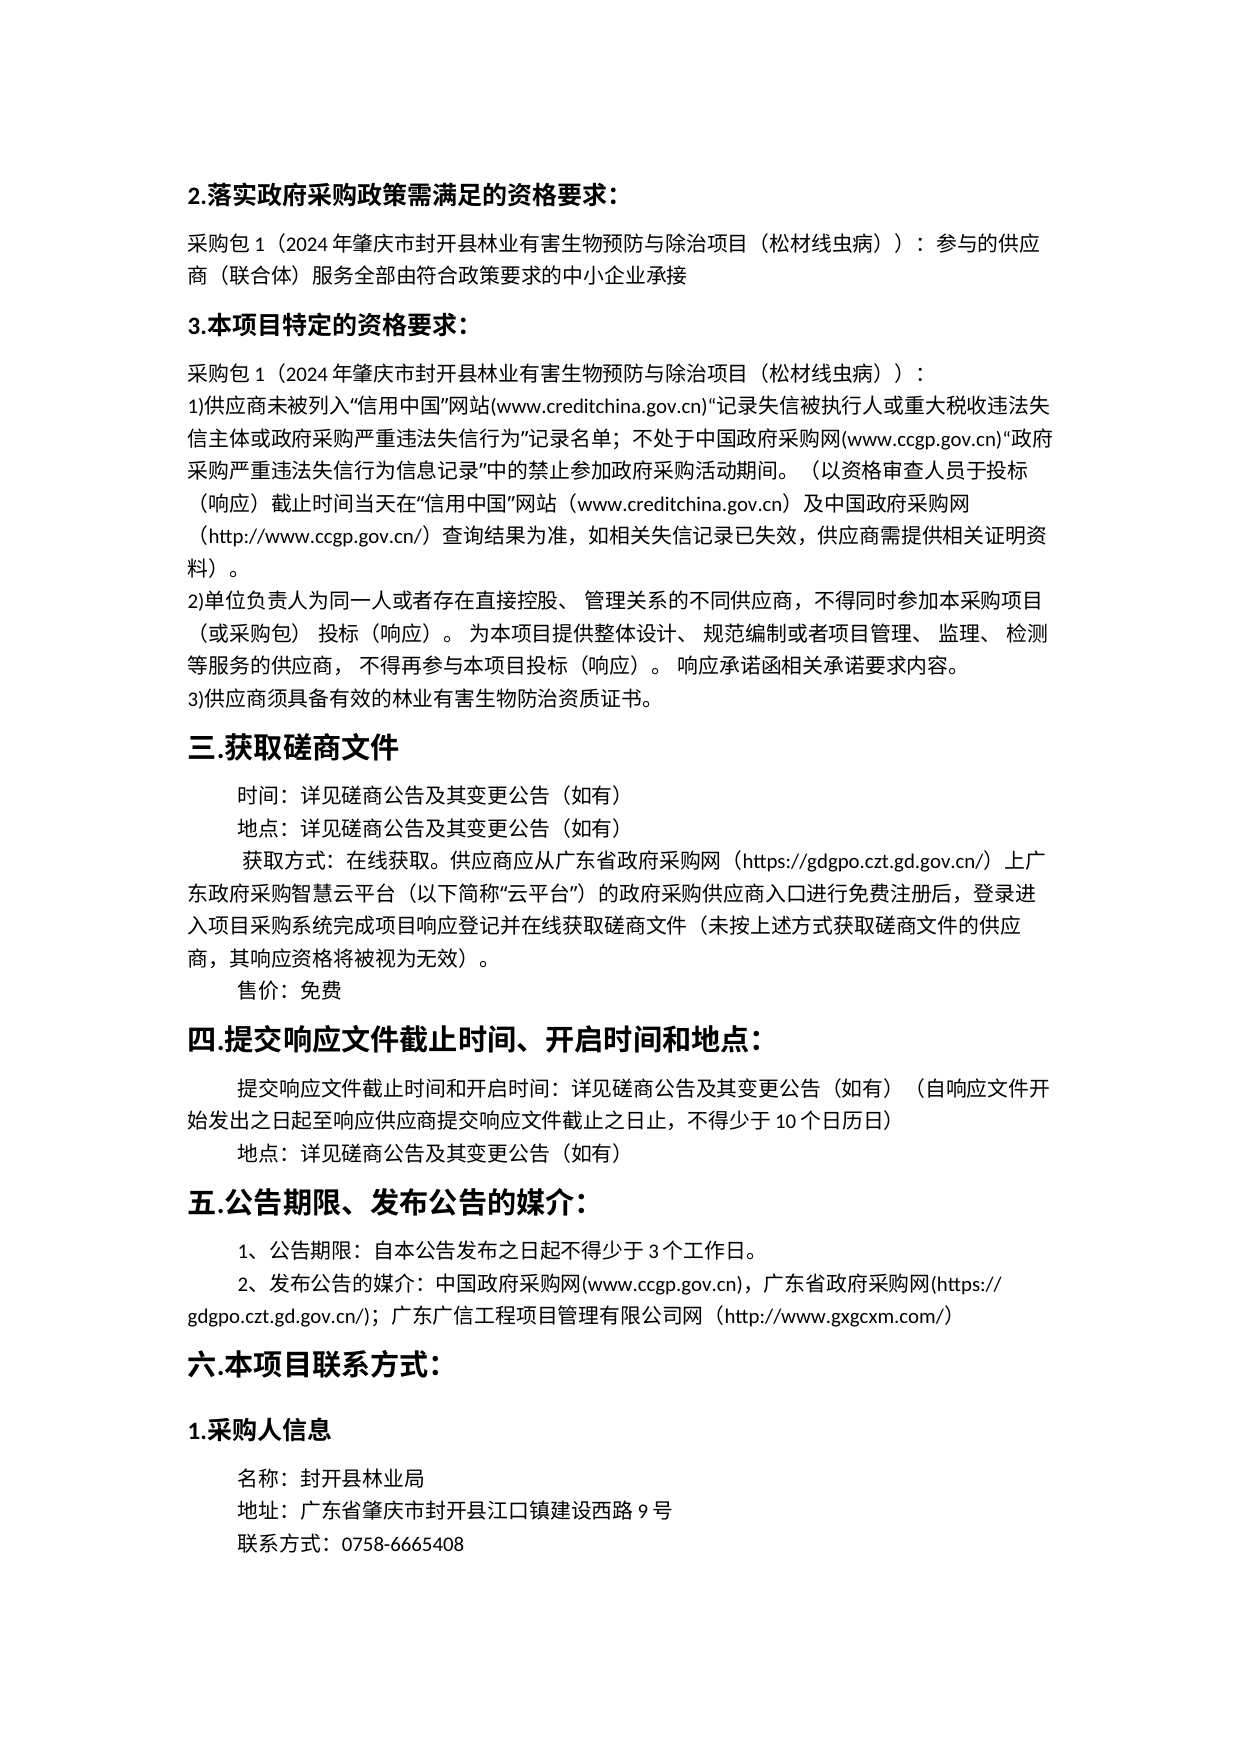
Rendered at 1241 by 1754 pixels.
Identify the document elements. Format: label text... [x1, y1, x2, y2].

text 四.提交响应文件截止时间、开启时间和地点： [187, 1007, 1053, 1072]
text 3.本项目特定的资格要求： [187, 292, 1053, 357]
text 五.公告期限、发布公告的媒介： [187, 1169, 1053, 1234]
text 提交响应文件截止时间和开启时间：详见磋商公告及其变更公告（如有）（自响应文件开始发出之日起至响应供应商提交响应文件截止之日止，不得少于10个日历日） [187, 1072, 1053, 1137]
text 3)供应商须具备有效的林业有害生物防治资质证书。 [187, 682, 1053, 714]
text 名称：封开县林业局 [187, 1462, 1053, 1494]
text 地点：详见磋商公告及其变更公告（如有） [187, 812, 1053, 844]
text 联系方式：0758-6665408 [187, 1527, 1053, 1559]
text 地址：广东省肇庆市封开县江口镇建设西路9号 [187, 1494, 1053, 1527]
text 2)单位负责人为同一人或者存在直接控股、 管理关系的不同供应商，不得同时参加本采购项目（或采购包） 投标（响应）。 为本项目提供整体设计、 规范编制或者项目管理、 监理、 检测等服务的供应商， 不得再参与本项目投标（响应）。 响应承诺函相关承诺要求内容。 [187, 584, 1053, 682]
text 1、公告期限：自本公告发布之日起不得少于3个工作日。 [187, 1234, 1053, 1267]
text 六.本项目联系方式： [187, 1332, 1053, 1397]
text 1)供应商未被列入“信用中国”网站(www.creditchina.gov.cn)“记录失信被执行人或重大税收违法失信主体或政府采购严重违法失信行为”记录名单；不处于中国政府采购网(www.ccgp.gov.cn)“政府采购严重违法失信行为信息记录”中的禁止参加政府采购活动期间。（以资格审查人员于投标（响应）截止时间当天在“信用中国”网站（www.creditchina.gov.cn）及中国政府采购网（http://www.ccgp.gov.cn/）查询结果为准，如相关失信记录已失效，供应商需提供相关证明资料）。 [187, 389, 1053, 584]
text 获取方式：在线获取。供应商应从广东省政府采购网（https://gdgpo.czt.gd.gov.cn/）上广东政府采购智慧云平台（以下简称“云平台”）的政府采购供应商入口进行免费注册后，登录进入项目采购系统完成项目响应登记并在线获取磋商文件（未按上述方式获取磋商文件的供应商，其响应资格将被视为无效）。 [187, 844, 1053, 974]
text 2、发布公告的媒介：中国政府采购网(www.ccgp.gov.cn)，广东省政府采购网(https://gdgpo.czt.gd.gov.cn/)；广东广信工程项目管理有限公司网（http://www.gxgcxm.com/） [187, 1267, 1053, 1332]
text 时间：详见磋商公告及其变更公告（如有） [187, 779, 1053, 812]
text 1.采购人信息 [187, 1397, 1053, 1462]
text 售价：免费 [187, 974, 1053, 1007]
text 采购包1（2024年肇庆市封开县林业有害生物预防与除治项目（松材线虫病））：参与的供应商（联合体）服务全部由符合政策要求的中小企业承接 [187, 227, 1053, 292]
text 地点：详见磋商公告及其变更公告（如有） [187, 1137, 1053, 1169]
text 三.获取磋商文件 [187, 714, 1053, 779]
text 2.落实政府采购政策需满足的资格要求： [187, 162, 1053, 227]
text 采购包1（2024年肇庆市封开县林业有害生物预防与除治项目（松材线虫病））： [187, 357, 1053, 389]
